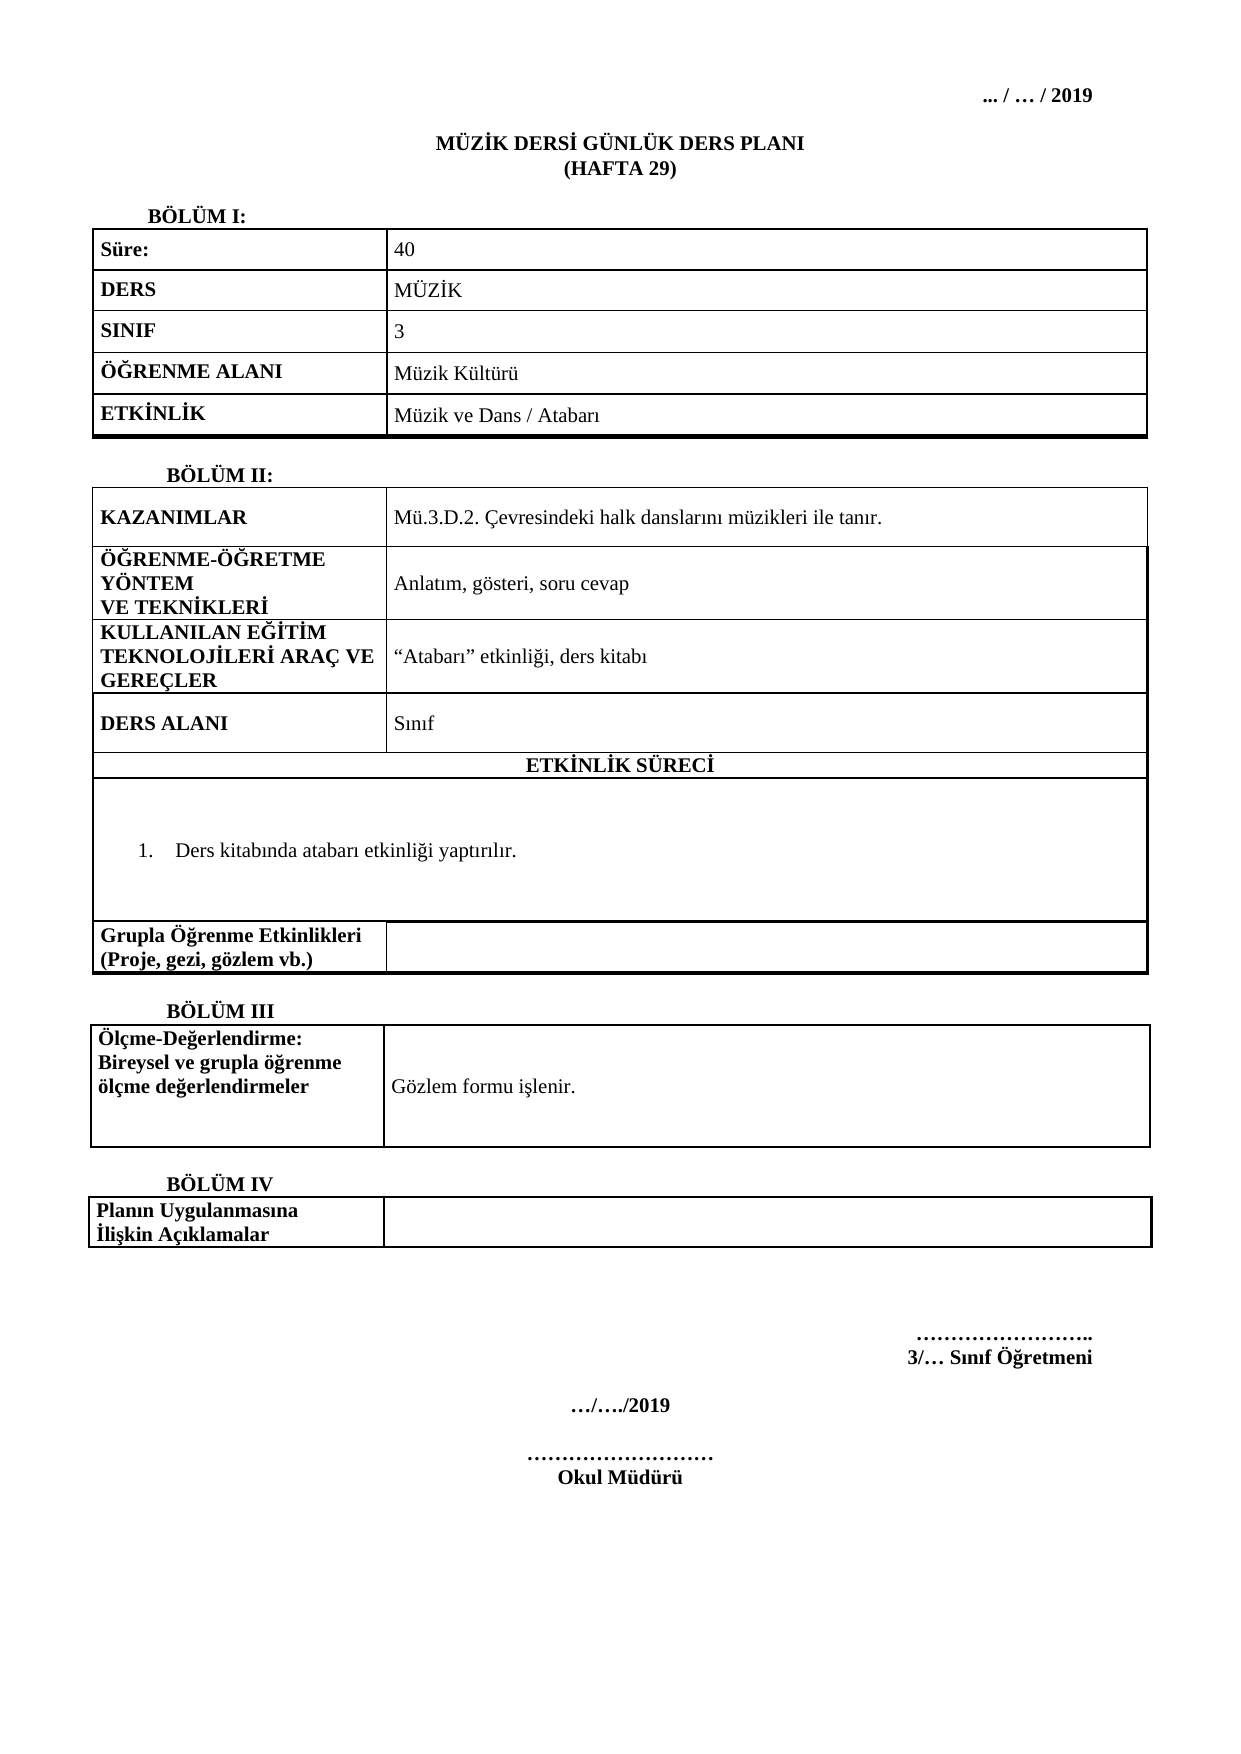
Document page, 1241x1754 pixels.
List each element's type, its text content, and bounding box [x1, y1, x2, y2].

table_header Ölçme-Değerlendirme: Bireysel ve grupla öğrenme ölçme değerlendirmeler [92, 1026, 383, 1146]
text 3/… Sınıf Öğretmeni [148, 1344, 1093, 1369]
table_header Mü.3.D.2. Çevresindeki halk danslarını müzikleri ile tanır. [387, 488, 1147, 546]
text Okul Müdürü [148, 1465, 1093, 1489]
subtitle BÖLÜM III [148, 999, 1093, 1023]
text …………………….. [148, 1321, 1093, 1344]
table_cell ÖĞRENME ALANI [94, 353, 386, 393]
table_cell KULLANILAN EĞİTİM TEKNOLOJİLERİ ARAÇ VE GEREÇLER [93, 620, 386, 692]
text BÖLÜM I: [148, 203, 1093, 228]
table_cell Ders kitabında atabarı etkinliği yaptırılır. [94, 779, 1146, 920]
table_cell DERS [94, 271, 386, 310]
text MÜZİK DERSİ GÜNLÜK DERS PLANI [148, 131, 1093, 155]
text ... / … / 2019 [148, 83, 1093, 107]
table_cell Müzik ve Dans / Atabarı [388, 395, 1146, 434]
table_cell Sınıf [387, 694, 1146, 752]
table_cell 3 [388, 311, 1146, 352]
table_header Planın Uygulanmasına İlişkin Açıklamalar [90, 1198, 383, 1246]
text BÖLÜM II: [148, 463, 1093, 487]
text (HAFTA 29) [148, 155, 1093, 179]
subtitle BÖLÜM IV [148, 1172, 1093, 1196]
table_header [385, 1198, 1150, 1246]
table_cell ETKİNLİK [94, 395, 386, 434]
text …/…./2019 [148, 1393, 1093, 1417]
table_cell Anlatım, gösteri, soru cevap [387, 547, 1146, 619]
table_cell “Atabarı” etkinliği, ders kitabı [387, 620, 1146, 692]
table_cell MÜZİK [388, 271, 1146, 310]
text ……………………… [148, 1441, 1093, 1465]
table_header Gözlem formu işlenir. [385, 1026, 1149, 1146]
table_cell SINIF [94, 311, 386, 352]
table_cell Grupla Öğrenme Etkinlikleri (Proje, gezi, gözlem vb.) [94, 922, 386, 971]
table_header 40 [388, 230, 1146, 269]
table_cell Müzik Kültürü [388, 353, 1146, 393]
table_cell ETKİNLİK SÜRECİ [94, 753, 1146, 777]
table_cell [387, 923, 1146, 971]
table_cell ÖĞRENME-ÖĞRETME YÖNTEM VE TEKNİKLERİ [93, 547, 386, 619]
table_cell DERS ALANI [94, 694, 386, 752]
table_header Süre: [94, 230, 386, 269]
table_header KAZANIMLAR [93, 488, 386, 546]
